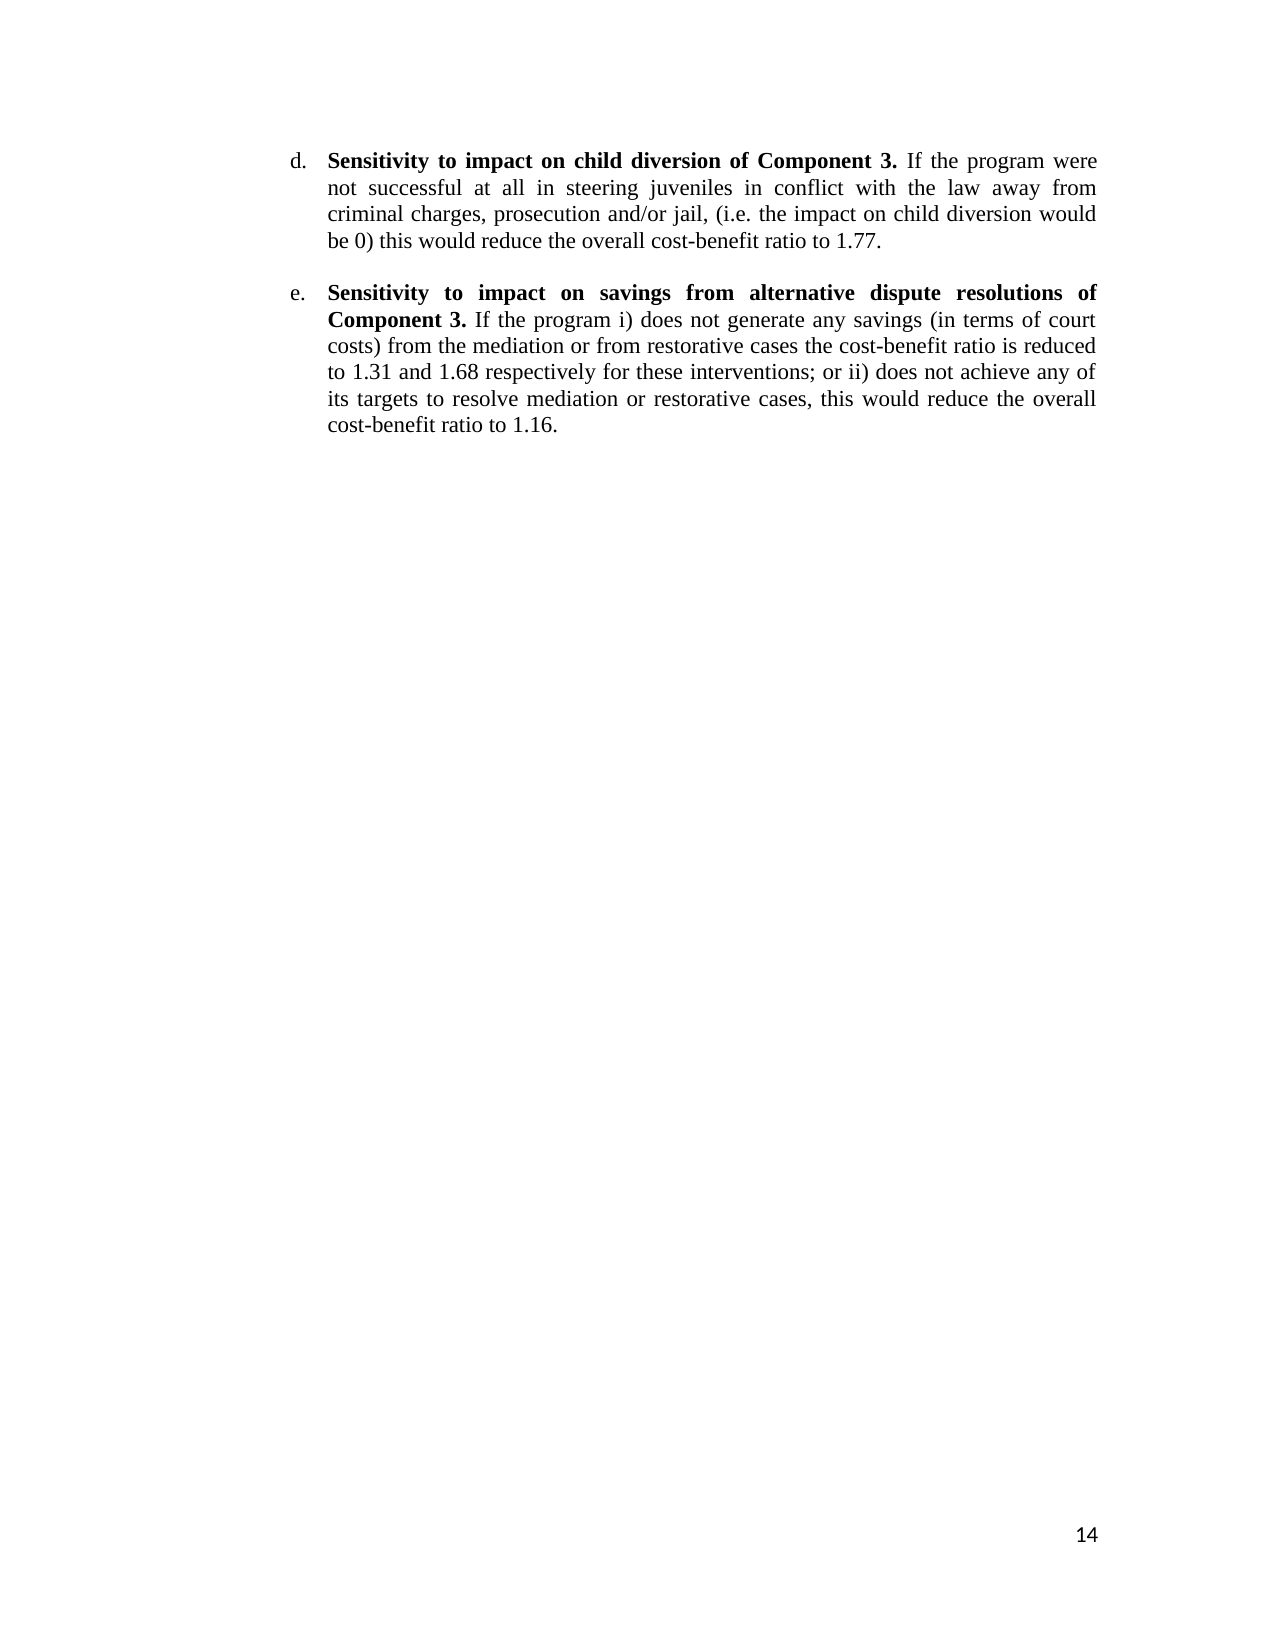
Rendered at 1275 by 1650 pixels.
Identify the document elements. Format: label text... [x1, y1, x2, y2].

list Sensitivity to impact on child diversion of Component 3. If the program were not successful at all in steering juveniles in conflict with the law away from criminal charges, prosecution and/or jail, (i.e. the impact on child diversion would be 0) this would reduce the overall cost-benefit ratio to 1.77. [290, 148, 1098, 253]
list Sensitivity to impact on savings from alternative dispute resolutions of Component 3. If the program i) does not generate any savings (in terms of court costs) from the mediation or from restorative cases the cost-benefit ratio is reduced to 1.31 and 1.68 respectively for these interventions; or ii) does not achieve any of its targets to resolve mediation or restorative cases, this would reduce the overall cost-benefit ratio to 1.16. [290, 279, 1098, 437]
